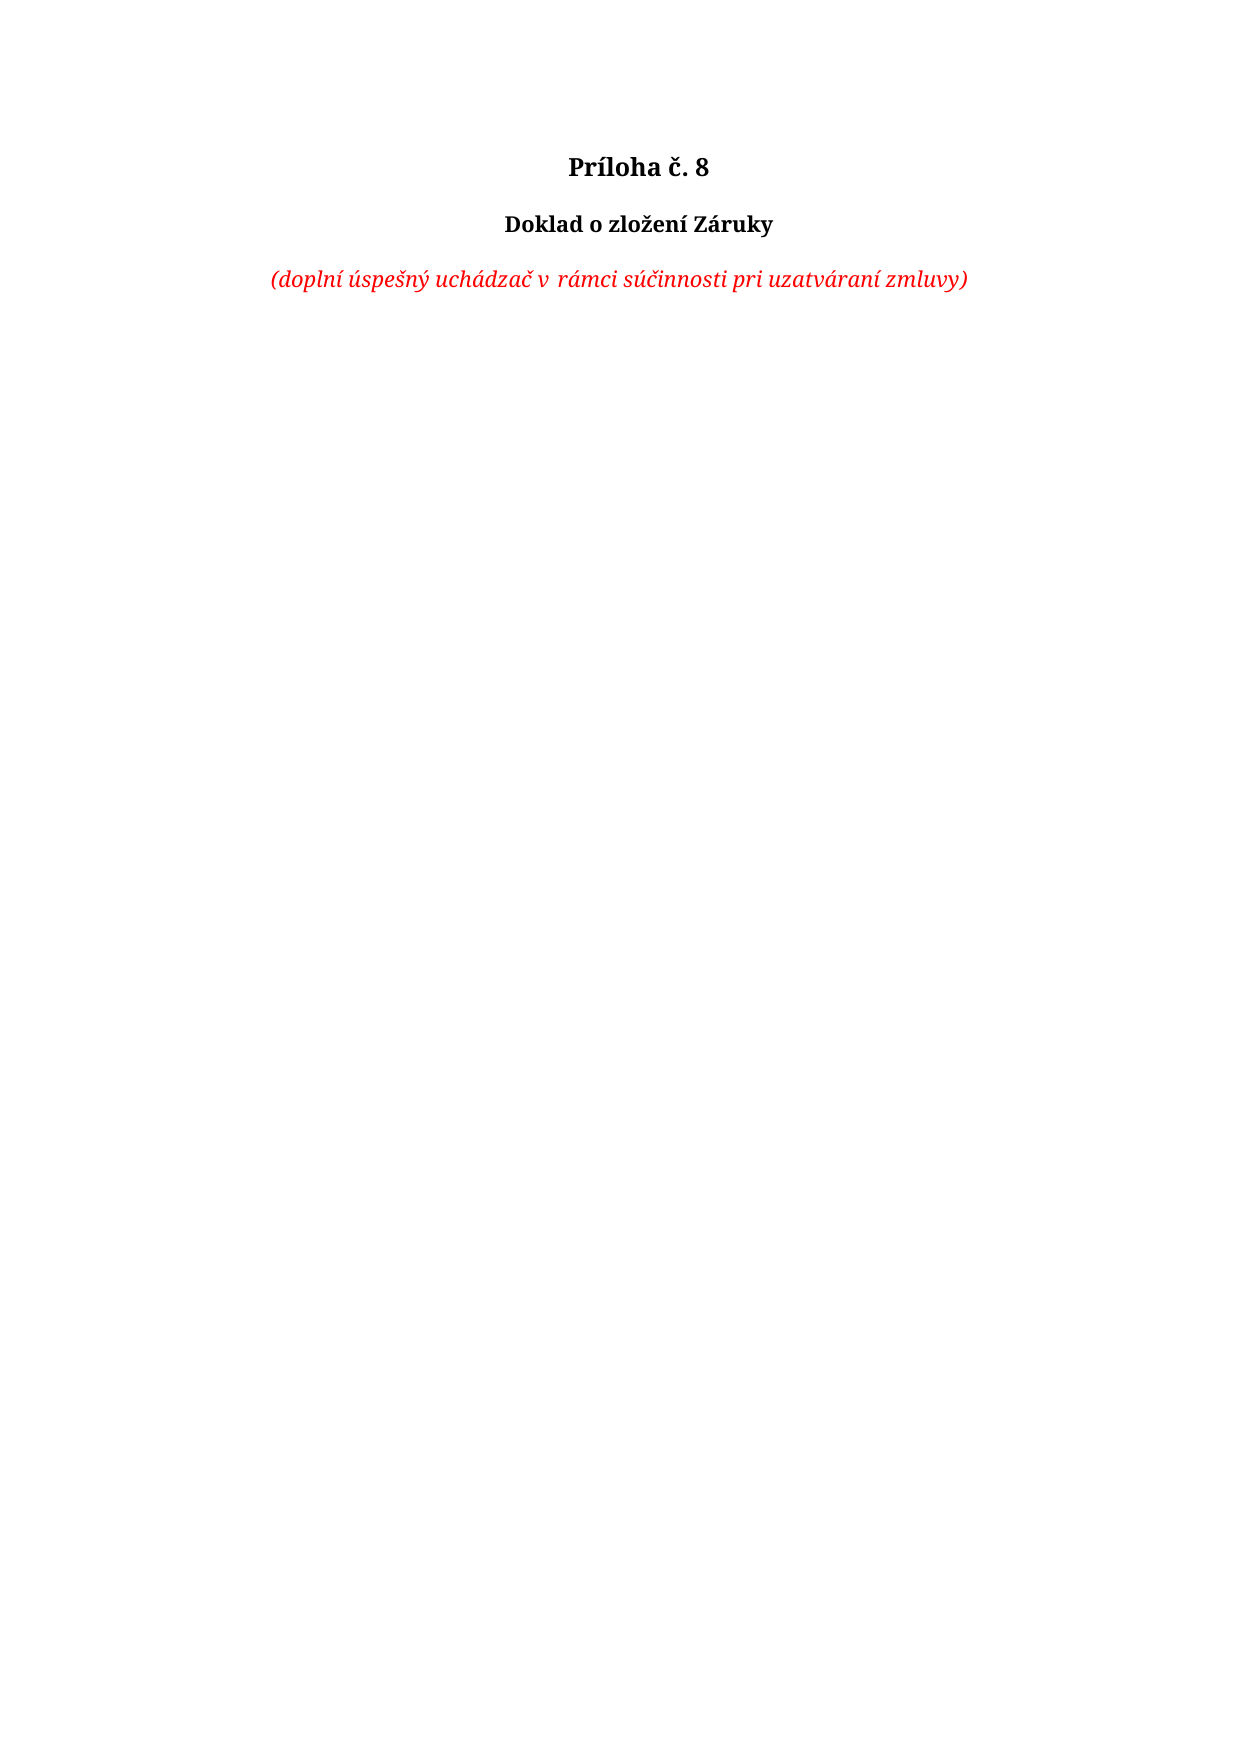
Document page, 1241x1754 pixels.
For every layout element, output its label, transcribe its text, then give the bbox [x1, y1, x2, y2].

text (doplní úspešný uchádzač v rámci súčinnosti pri uzatváraní zmluvy) [150, 264, 1090, 294]
text Príloha č. 8 [187, 150, 1090, 184]
text Doklad o zložení Záruky [187, 209, 1090, 239]
